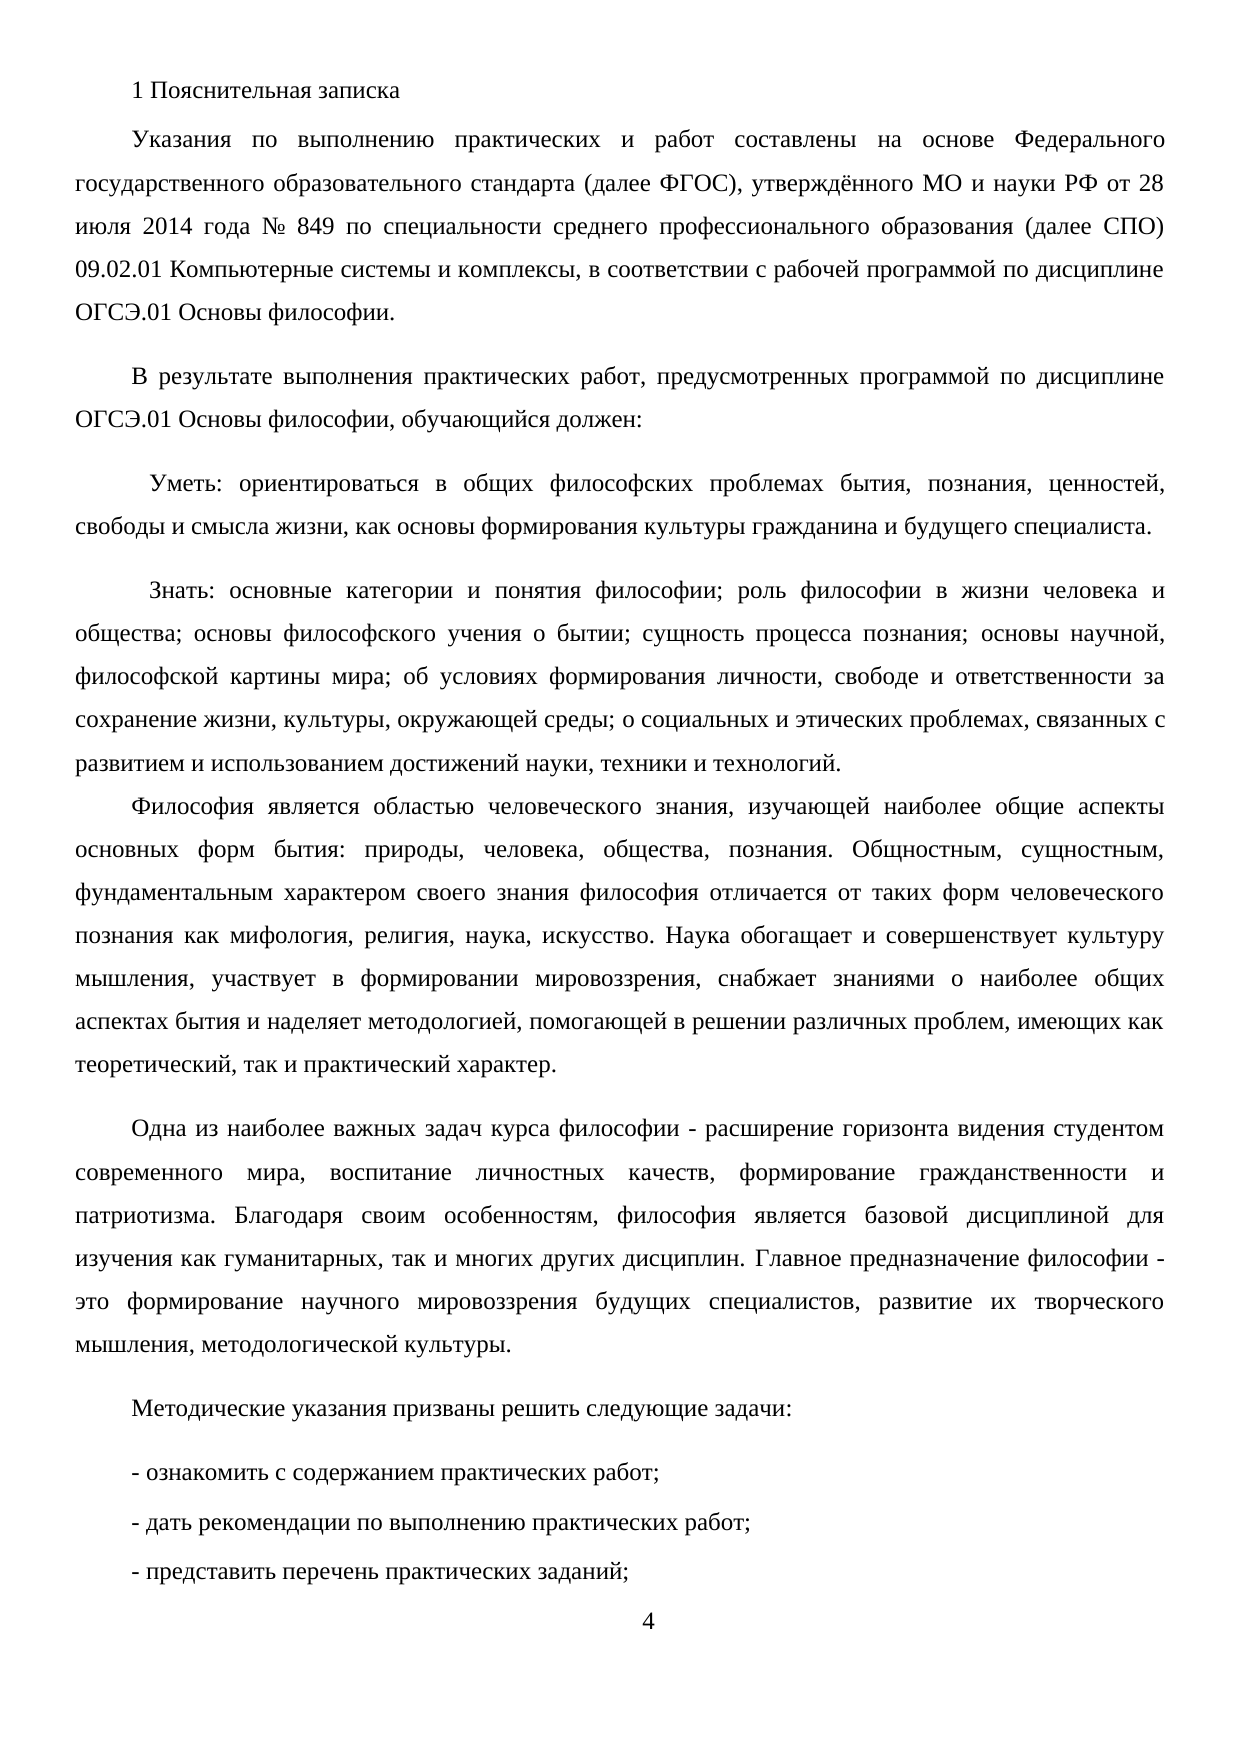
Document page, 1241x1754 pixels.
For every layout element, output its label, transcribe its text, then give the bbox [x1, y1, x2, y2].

text Уметь: ориентироваться в общих философских проблемах бытия, познания, ценностей, свободы и смысла жизни, как основы формирования культуры гражданина и будущего специалиста. [75, 468, 1165, 540]
text 1 Пояснительная записка [75, 75, 1165, 104]
text В результате выполнения практических работ, предусмотренных программой по дисциплине ОГСЭ.01 Основы философии, обучающийся должен: [75, 361, 1165, 433]
text - дать рекомендации по выполнению практических работ; [75, 1507, 1165, 1535]
text 4 [75, 1606, 1165, 1634]
text Знать: основные категории и понятия философии; роль философии в жизни человека и общества; основы философского учения о бытии; сущность процесса познания; основы научной, философской картины мира; об условиях формирования личности, свободе и ответственности за сохранение жизни, культуры, окружающей среды; о социальных и этических проблемах, связанных с развитием и использованием достижений науки, техники и технологий. [75, 575, 1165, 776]
text Указания по выполнению практических и работ составлены на основе Федерального государственного образовательного стандарта (далее ФГОС), утверждённого МО и науки РФ от 28 июля 2014 года № 849 по специальности среднего профессионального образования (далее СПО) 09.02.01 Компьютерные системы и комплексы, в соответствии с рабочей программой по дисциплине ОГСЭ.01 Основы философии. [75, 124, 1165, 326]
text Методические указания призваны решить следующие задачи: [75, 1393, 1165, 1422]
text - ознакомить с содержанием практических работ; [75, 1457, 1165, 1486]
text - представить перечень практических заданий; [75, 1556, 1165, 1585]
text Одна из наиболее важных задач курса философии - расширение горизонта видения студентом современного мира, воспитание личностных качеств, формирование гражданственности и патриотизма. Благодаря своим особенностям, философия является базовой дисциплиной для изучения как гуманитарных, так и многих других дисциплин. Главное предназначение философии - это формирование научного мировоззрения будущих специалистов, развитие их творческого мышления, методологической культуры. [75, 1113, 1165, 1358]
text Философия является областью человеческого знания, изучающей наиболее общие аспекты основных форм бытия: природы, человека, общества, познания. Общностным, сущностным, фундаментальным характером своего знания философия отличается от таких форм человеческого познания как мифология, религия, наука, искусство. Наука обогащает и совершенствует культуру мышления, участвует в формировании мировоззрения, снабжает знаниями о наиболее общих аспектах бытия и наделяет методологией, помогающей в решении различных проблем, имеющих как теоретический, так и практический характер. [75, 791, 1165, 1078]
